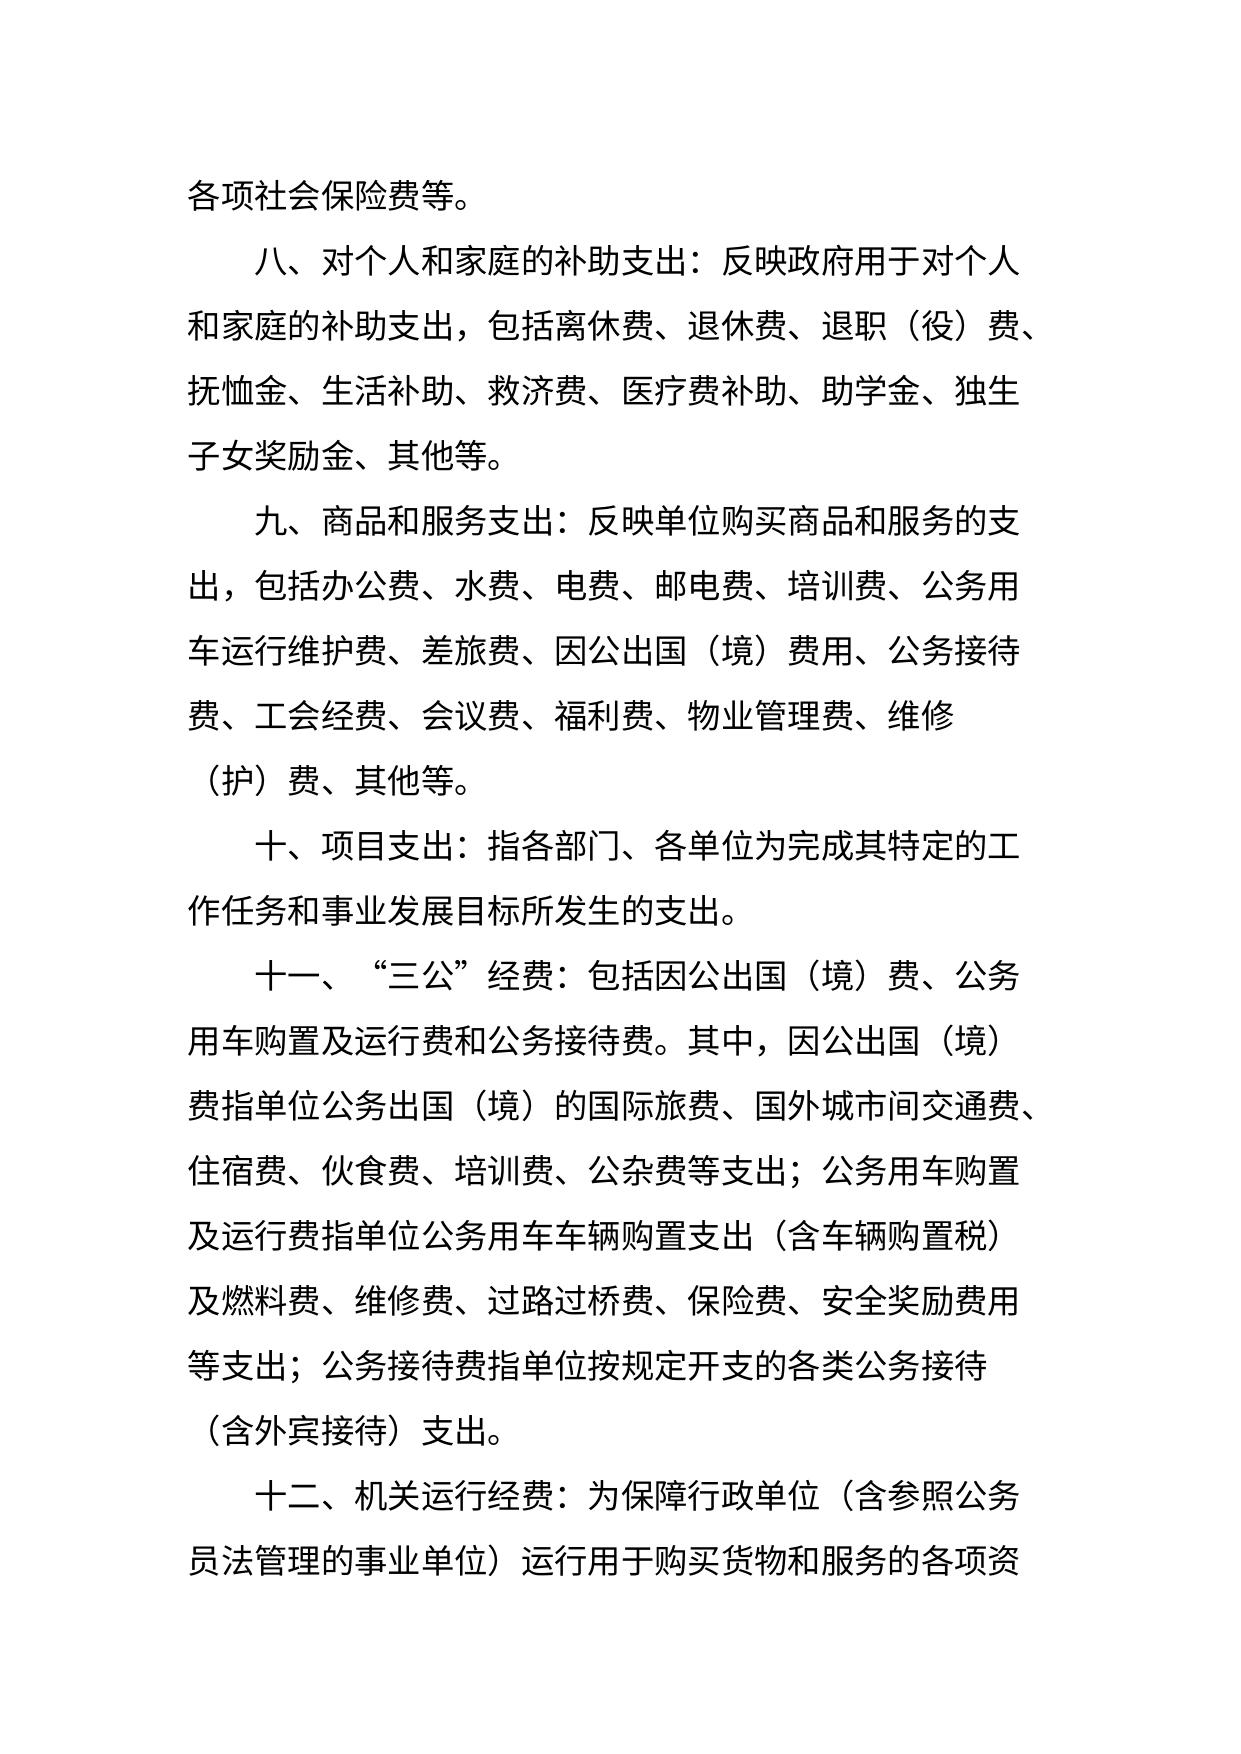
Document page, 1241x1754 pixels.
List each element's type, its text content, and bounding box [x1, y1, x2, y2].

text 九、商品和服务支出：反映单位购买商品和服务的支出，包括办公费、水费、电费、邮电费、培训费、公务用车运行维护费、差旅费、因公出国（境）费用、公务接待费、工会经费、会议费、福利费、物业管理费、维修（护）费、其他等。 [187, 487, 1053, 812]
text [187, 162, 1053, 227]
text 十一、“三公”经费：包括因公出国（境）费、公务用车购置及运行费和公务接待费。其中，因公出国（境）费指单位公务出国（境）的国际旅费、国外城市间交通费、住宿费、伙食费、培训费、公杂费等支出；公务用车购置及运行费指单位公务用车车辆购置支出（含车辆购置税）及燃料费、维修费、过路过桥费、保险费、安全奖励费用等支出；公务接待费指单位按规定开支的各类公务接待（含外宾接待）支出。 [187, 942, 1053, 1462]
text 十、项目支出：指各部门、各单位为完成其特定的工作任务和事业发展目标所发生的支出。 [187, 812, 1053, 942]
text 八、对个人和家庭的补助支出：反映政府用于对个人和家庭的补助支出，包括离休费、退休费、退职（役）费、抚恤金、生活补助、救济费、医疗费补助、助学金、独生子女奖励金、其他等。 [187, 227, 1053, 487]
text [187, 1462, 1053, 1592]
